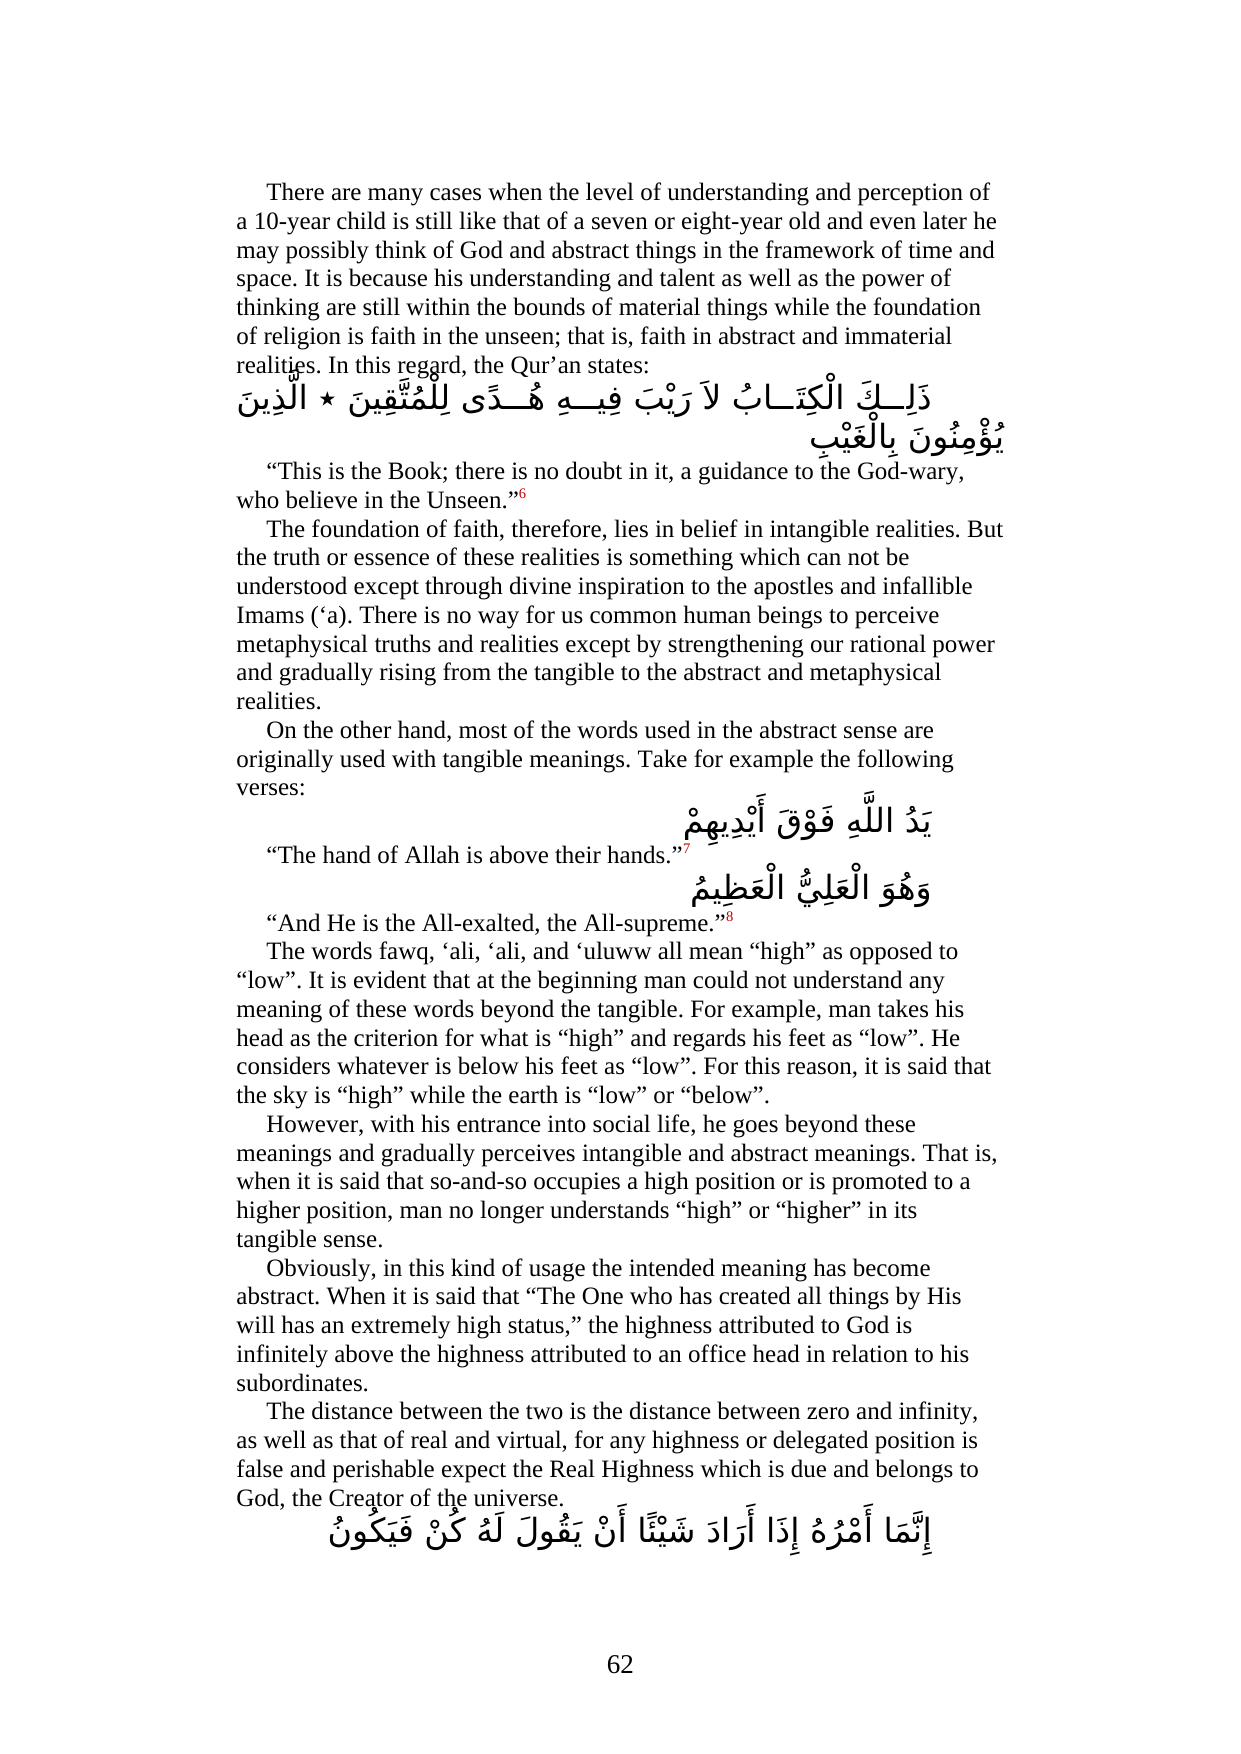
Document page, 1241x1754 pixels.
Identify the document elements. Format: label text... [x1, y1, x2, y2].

text ذَلِكَ الْكِتَابُ لاَ رَيْبَ فِيهِ هُدًى لِلْمُتَّقِينَ ٭ الَّذِينَ يُؤْمِنُونَ بِالْغَيْبِ [236, 378, 1004, 456]
text The words fawq, ‘ali, ‘ali, and ‘uluww all mean “high” as opposed to “low”. It is evident that at the beginning man could not understand any meaning of these words beyond the tangible. For example, man takes his head as the criterion for what is “high” and regards his feet as “low”. He considers whatever is below his feet as “low”. For this reason, it is said that the sky is “high” while the earth is “low” or “below”. [236, 936, 1004, 1109]
text “And He is the All-exalted, the All-supreme.”8 [236, 908, 1004, 936]
text “The hand of Allah is above their hands.”7 [236, 840, 1004, 869]
text On the other hand, most of the words used in the abstract sense are originally used with tangible meanings. Take for example the following verses: [236, 715, 1004, 801]
text إِنَّمَا أَمْرُهُ إِذَا أَرَادَ شَيْئًا أَنْ يَقُولَ لَهُ كُنْ فَيَكُونُ [236, 1511, 1004, 1550]
text “This is the Book; there is no doubt in it, a guidance to the God-wary, who believe in the Unseen.”6 [236, 456, 1004, 514]
text The distance between the two is the distance between zero and infinity, as well as that of real and virtual, for any highness or delegated position is false and perishable expect the Real Highness which is due and belongs to God, the Creator of the universe. [236, 1396, 1004, 1511]
text وَهُوَ الْعَلِيُّ الْعَظِيمُ [236, 869, 1004, 908]
text There are many cases when the level of understanding and perception of a 10-year child is still like that of a seven or eight-year old and even later he may possibly think of God and abstract things in the framework of time and space. It is because his understanding and talent as well as the power of thinking are still within the bounds of material things while the foundation of religion is faith in the unseen; that is, faith in abstract and immaterial realities. In this regard, the Qur’an states: [236, 177, 1004, 378]
text يَدُ اللَّهِ فَوْقَ أَيْدِيهِمْ [236, 801, 1004, 840]
text Obviously, in this kind of usage the intended meaning has become abstract. When it is said that “The One who has created all things by His will has an extremely high status,” the highness attributed to God is infinitely above the highness attributed to an office head in relation to his subordinates. [236, 1253, 1004, 1396]
text However, with his entrance into social life, he goes beyond these meanings and gradually perceives intangible and abstract meanings. That is, when it is said that so-and-so occupies a high position or is promoted to a higher position, man no longer understands “high” or “higher” in its tangible sense. [236, 1109, 1004, 1253]
text The foundation of faith, therefore, lies in belief in intangible realities. But the truth or essence of these realities is something which can not be understood except through divine inspiration to the apostles and infallible Imams (‘a). There is no way for us common human beings to perceive metaphysical truths and realities except by strengthening our rational power and gradually rising from the tangible to the abstract and metaphysical realities. [236, 514, 1004, 715]
